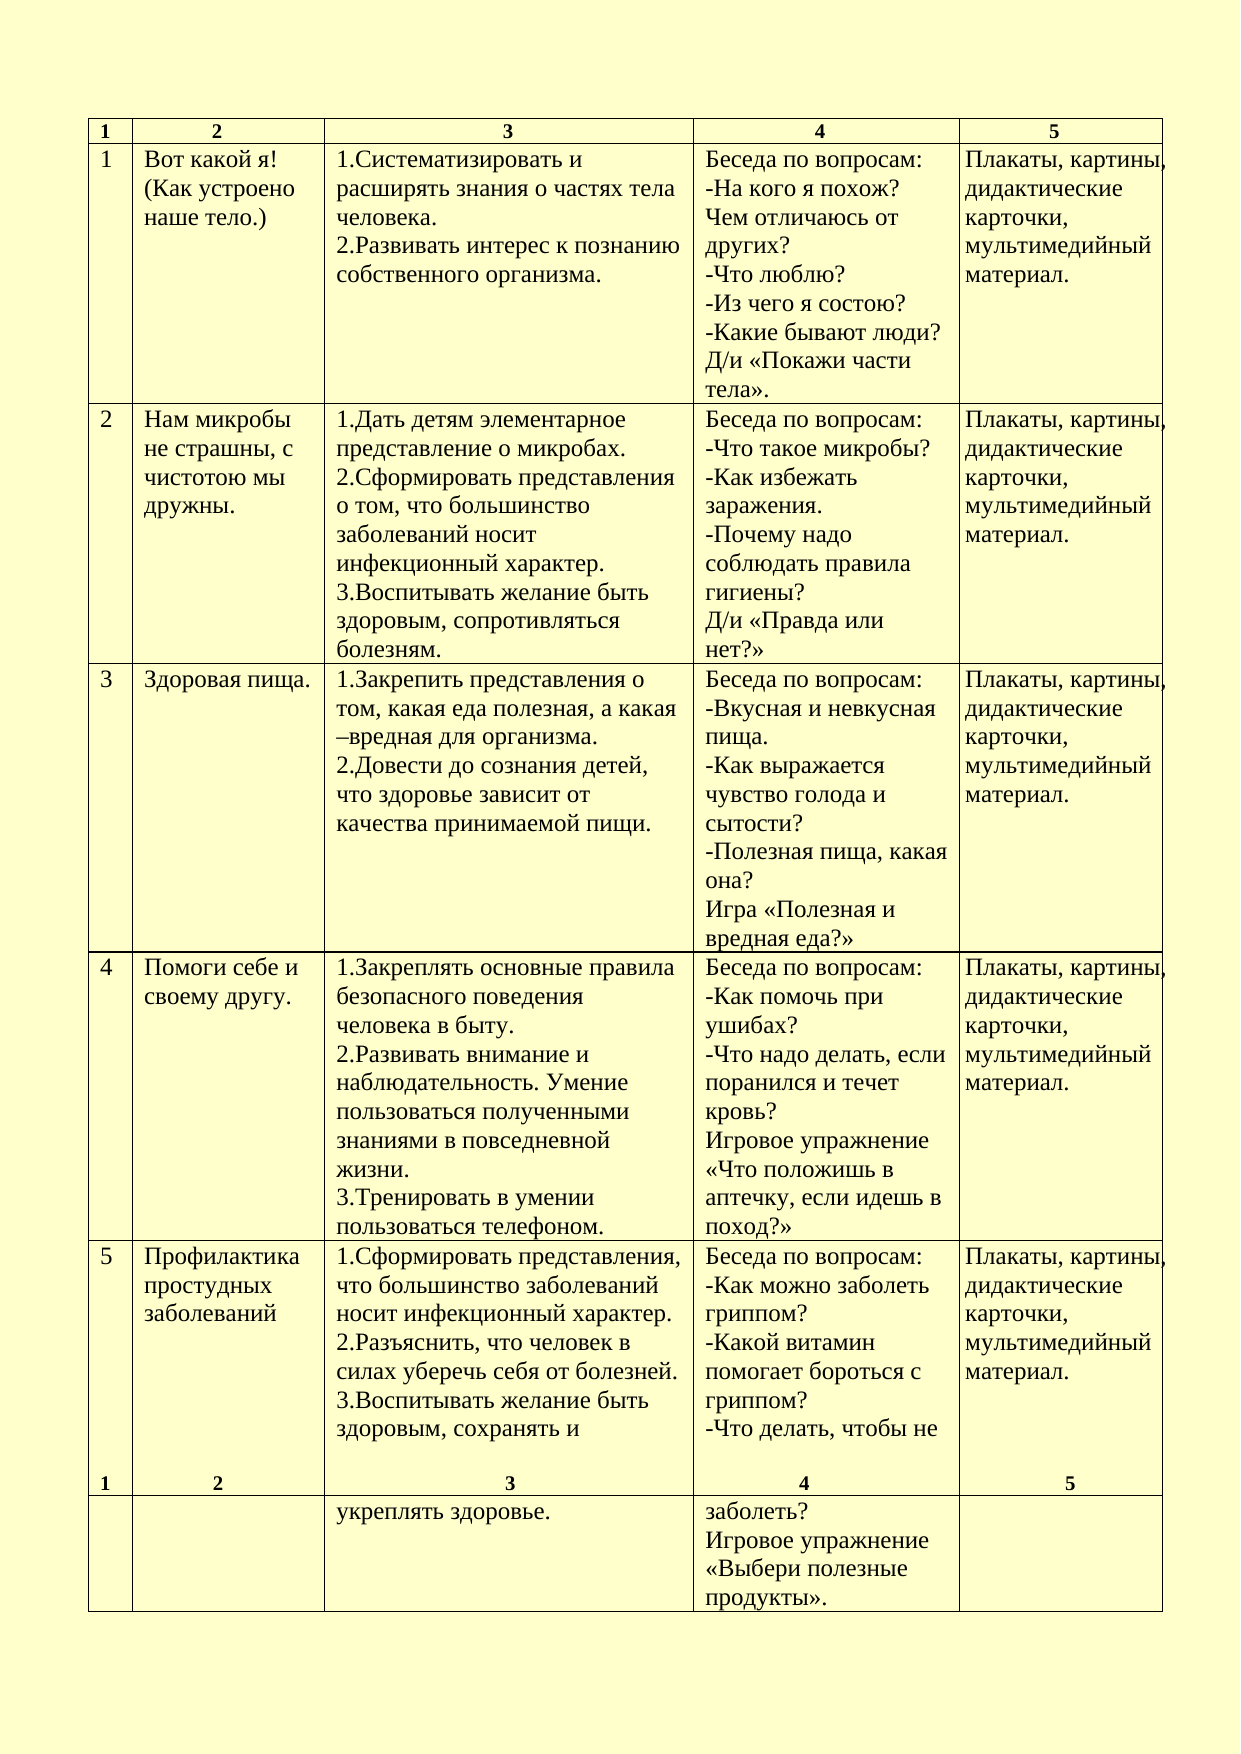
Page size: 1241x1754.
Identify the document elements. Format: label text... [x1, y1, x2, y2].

table_cell 4 [694, 119, 959, 143]
table_cell Здоровая пища. [133, 664, 324, 951]
table_cell Беседа по вопросам: -Как помочь при ушибах? -Что надо делать, если поранился и течет кровь? Игровое упражнение «Что положишь в аптечку, если идешь в поход?» [694, 953, 959, 1240]
table_cell 1 [89, 144, 132, 403]
table_cell Плакаты, картины, дидактические карточки, мультимедийный материал. [960, 404, 1162, 663]
table_cell Беседа по вопросам: -Что такое микробы? -Как избежать заражения. -Почему надо соблюдать правила гигиены? Д/и «Правда или нет?» [694, 404, 959, 663]
table_cell 1.Закреплять основные правила безопасного поведения человека в быту. 2.Развивать внимание и наблюдательность. Умение пользоваться полученными знаниями в повседневной жизни. 3.Тренировать в умении пользоваться телефоном. [325, 953, 693, 1240]
table_cell Беседа по вопросам: -Вкусная и невкусная пища. -Как выражается чувство голода и сытости? -Полезная пища, какая она? Игра «Полезная и вредная еда?» [694, 664, 959, 951]
table_cell [960, 1496, 1162, 1611]
table_cell Вот какой я! (Как устроено наше тело.) [133, 144, 324, 403]
table_cell 1.Закрепить представления о том, какая еда полезная, а какая –вредная для организма. 2.Довести до сознания детей, что здоровье зависит от качества принимаемой пищи. [325, 664, 693, 951]
table_cell Нам микробы не страшны, с чистотою мы дружны. [133, 404, 324, 663]
table_cell Плакаты, картины, дидактические карточки, мультимедийный материал. 5 [960, 1241, 1162, 1495]
table_cell 1 [89, 119, 132, 143]
table_cell Беседа по вопросам: -На кого я похож? Чем отличаюсь от других? -Что люблю? -Из чего я состою? -Какие бывают люди? Д/и «Покажи части тела». [694, 144, 959, 403]
table_cell [133, 1496, 324, 1611]
table_cell 1.Систематизировать и расширять знания о частях тела человека. 2.Развивать интерес к познанию собственного организма. [325, 144, 693, 403]
table_cell 2 [89, 404, 132, 663]
table_cell Плакаты, картины, дидактические карточки, мультимедийный материал. [960, 664, 1162, 951]
table_cell Помоги себе и своему другу. [133, 953, 324, 1240]
table_cell 3 [325, 119, 693, 143]
table_cell 1.Дать детям элементарное представление о микробах. 2.Сформировать представления о том, что большинство заболеваний носит инфекционный характер. 3.Воспитывать желание быть здоровым, сопротивляться болезням. [325, 404, 693, 663]
table_cell 4 [89, 953, 132, 1240]
table_cell 3 [89, 664, 132, 951]
table_cell Плакаты, картины, дидактические карточки, мультимедийный материал. [960, 953, 1162, 1240]
table_cell Плакаты, картины, дидактические карточки, мультимедийный материал. [960, 144, 1162, 403]
table_cell 5 1 [89, 1241, 132, 1495]
table_cell укреплять здоровье. [325, 1496, 693, 1611]
table_cell 2 [133, 119, 324, 143]
table_cell заболеть? Игровое упражнение «Выбери полезные продукты». [694, 1496, 959, 1611]
table_cell Профилактика простудных заболеваний 2 [133, 1241, 324, 1495]
table_cell 1.Сформировать представления, что большинство заболеваний носит инфекционный характер. 2.Разъяснить, что человек в силах уберечь себя от болезней. 3.Воспитывать желание быть здоровым, сохранять и 3 [325, 1241, 693, 1495]
table_cell Беседа по вопросам: -Как можно заболеть гриппом? -Какой витамин помогает бороться с гриппом? -Что делать, чтобы не 4 [694, 1241, 959, 1495]
table_cell 5 [960, 119, 1162, 143]
table_cell [89, 1496, 132, 1611]
